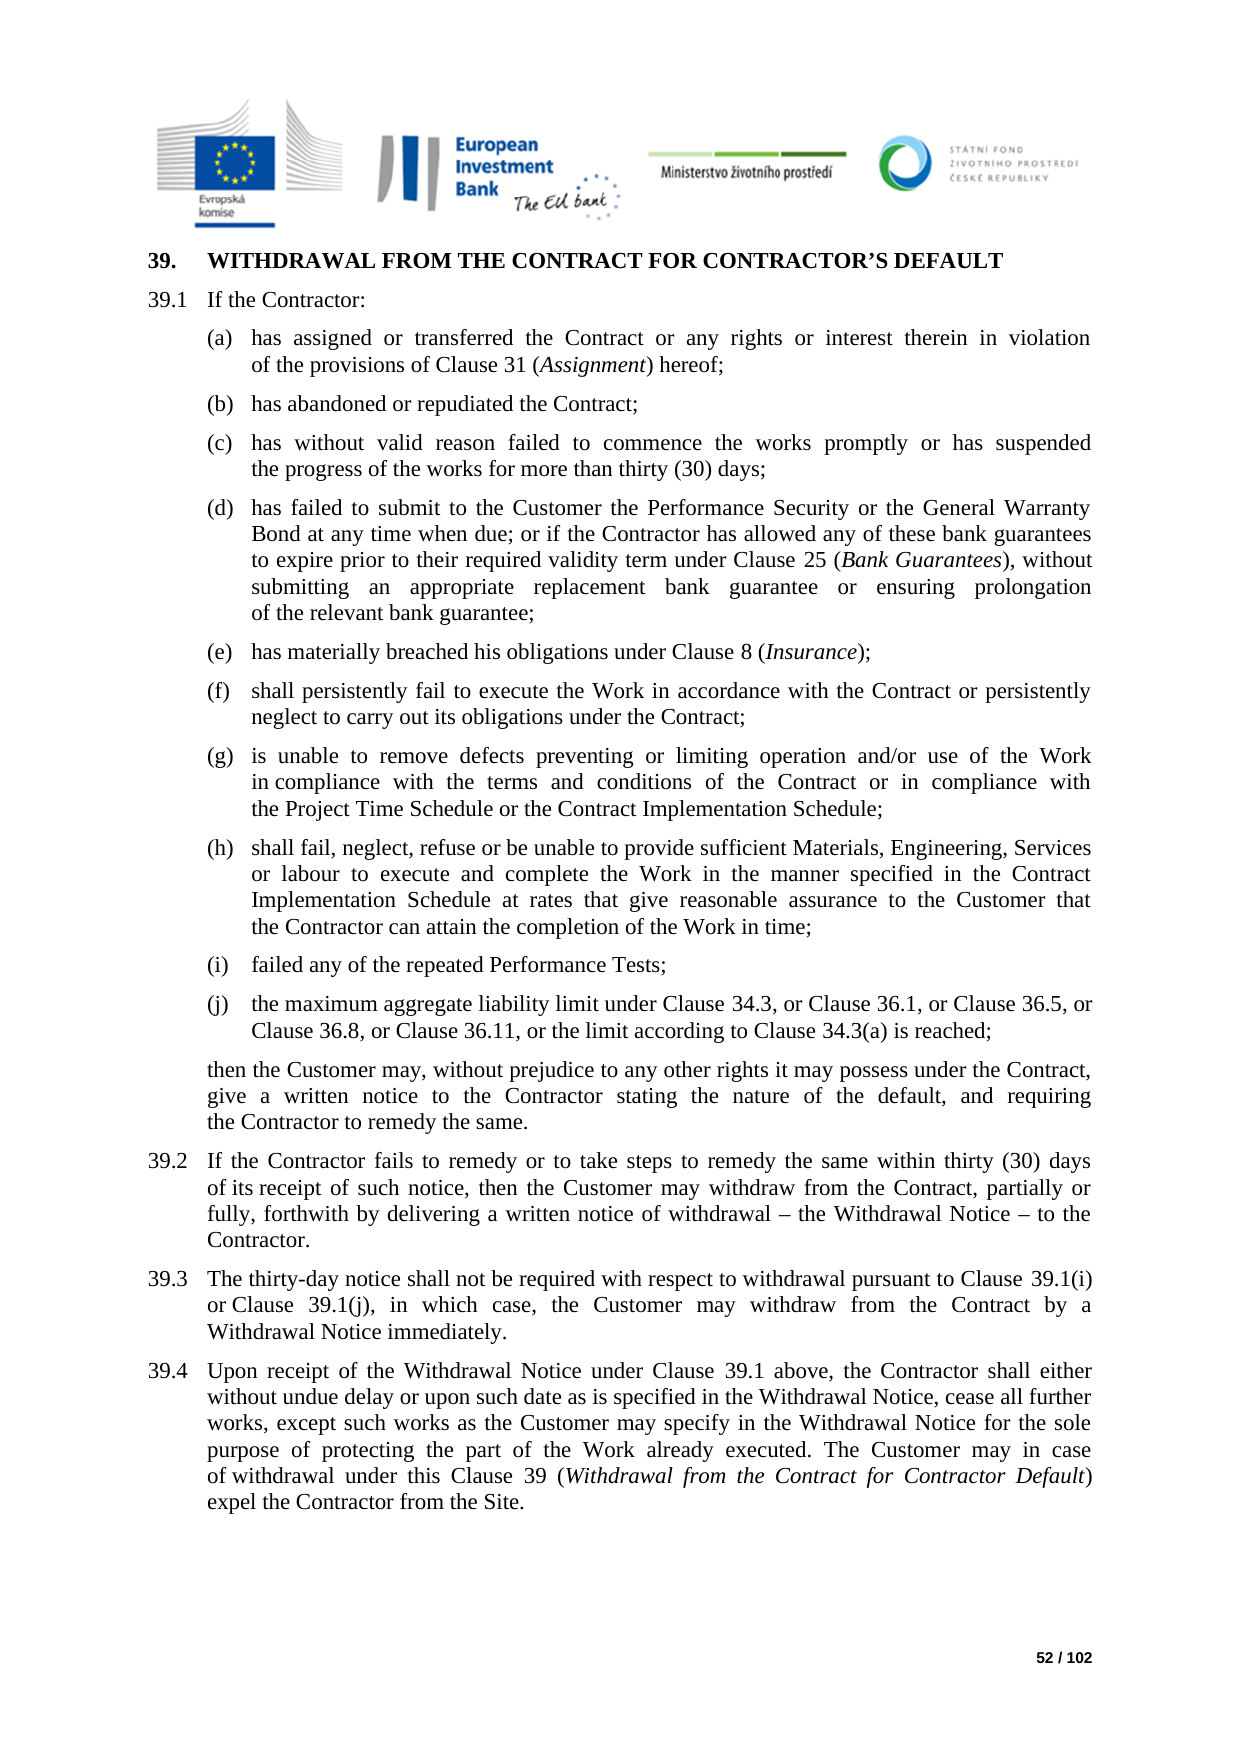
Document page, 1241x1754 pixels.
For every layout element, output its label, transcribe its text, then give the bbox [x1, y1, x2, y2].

text If the Contractor fails to remedy or to take steps to remedy the same within thirty (30) days of its receipt of such notice, then the Customer may withdraw from the Contract, partially or fully, forthwith by delivering a written notice of withdrawal – the Withdrawal Notice – to the Contractor. [148, 1147, 1092, 1253]
picture [147, 87, 1093, 235]
text The thirty-day notice shall not be required with respect to withdrawal pursuant to Clause 39.1(i) or Clause 39.1(j), in which case, the Customer may withdraw from the Contract by a Withdrawal Notice immediately. [148, 1265, 1092, 1344]
text the maximum aggregate liability limit under Clause 34.3, or Clause 36.1, or Clause 36.5, or Clause 36.8, or Clause 36.11, or the limit according to Clause 34.3(a) is reached; [207, 990, 1092, 1043]
text has abandoned or repudiated the Contract; [207, 390, 1092, 416]
text has failed to submit to the Customer the Performance Security or the General Warranty Bond at any time when due; or if the Contractor has allowed any of these bank guarantees to expire prior to their required validity term under Clause 25 (Bank Guarantees), without submitting an appropriate replacement bank guarantee or ensuring prolongation of the relevant bank guarantee; [207, 494, 1092, 626]
text failed any of the repeated Performance Tests; [207, 952, 1092, 978]
text has assigned or transferred the Contract or any rights or interest therein in violation of the provisions of Clause 31 (Assignment) hereof; [207, 324, 1092, 377]
text shall persistently fail to execute the Work in accordance with the Contract or persistently neglect to carry out its obligations under the Contract; [207, 677, 1092, 729]
text has without valid reason failed to commence the works promptly or has suspended the progress of the works for more than thirty (30) days; [207, 428, 1092, 481]
text is unable to remove defects preventing or limiting operation and/or use of the Work in compliance with the terms and conditions of the Contract or in compliance with the Project Time Schedule or the Contract Implementation Schedule; [207, 742, 1092, 821]
text has materially breached his obligations under Clause 8 (Insurance); [207, 638, 1092, 664]
text If the Contractor: [148, 286, 1092, 312]
text shall fail, neglect, refuse or be unable to provide sufficient Materials, Engineering, Services or labour to execute and complete the Work in the manner specified in the Contract Implementation Schedule at rates that give reasonable assurance to the Customer that the Contractor can attain the completion of the Work in time; [207, 834, 1092, 939]
text WITHDRAWAL FROM THE CONTRACT FOR CONTRACTOR’S DEFAULT [148, 247, 1092, 273]
text then the Customer may, without prejudice to any other rights it may possess under the Contract, give a written notice to the Contractor stating the nature of the default, and requiring the Contractor to remedy the same. [207, 1056, 1092, 1135]
text Upon receipt of the Withdrawal Notice under Clause 39.1 above, the Contractor shall either without undue delay or upon such date as is specified in the Withdrawal Notice, cease all further works, except such works as the Customer may specify in the Withdrawal Notice for the sole purpose of protecting the part of the Work already executed. The Customer may in case of withdrawal under this Clause 39 (Withdrawal from the Contract for Contractor Default) expel the Contractor from the Site. [148, 1357, 1092, 1515]
